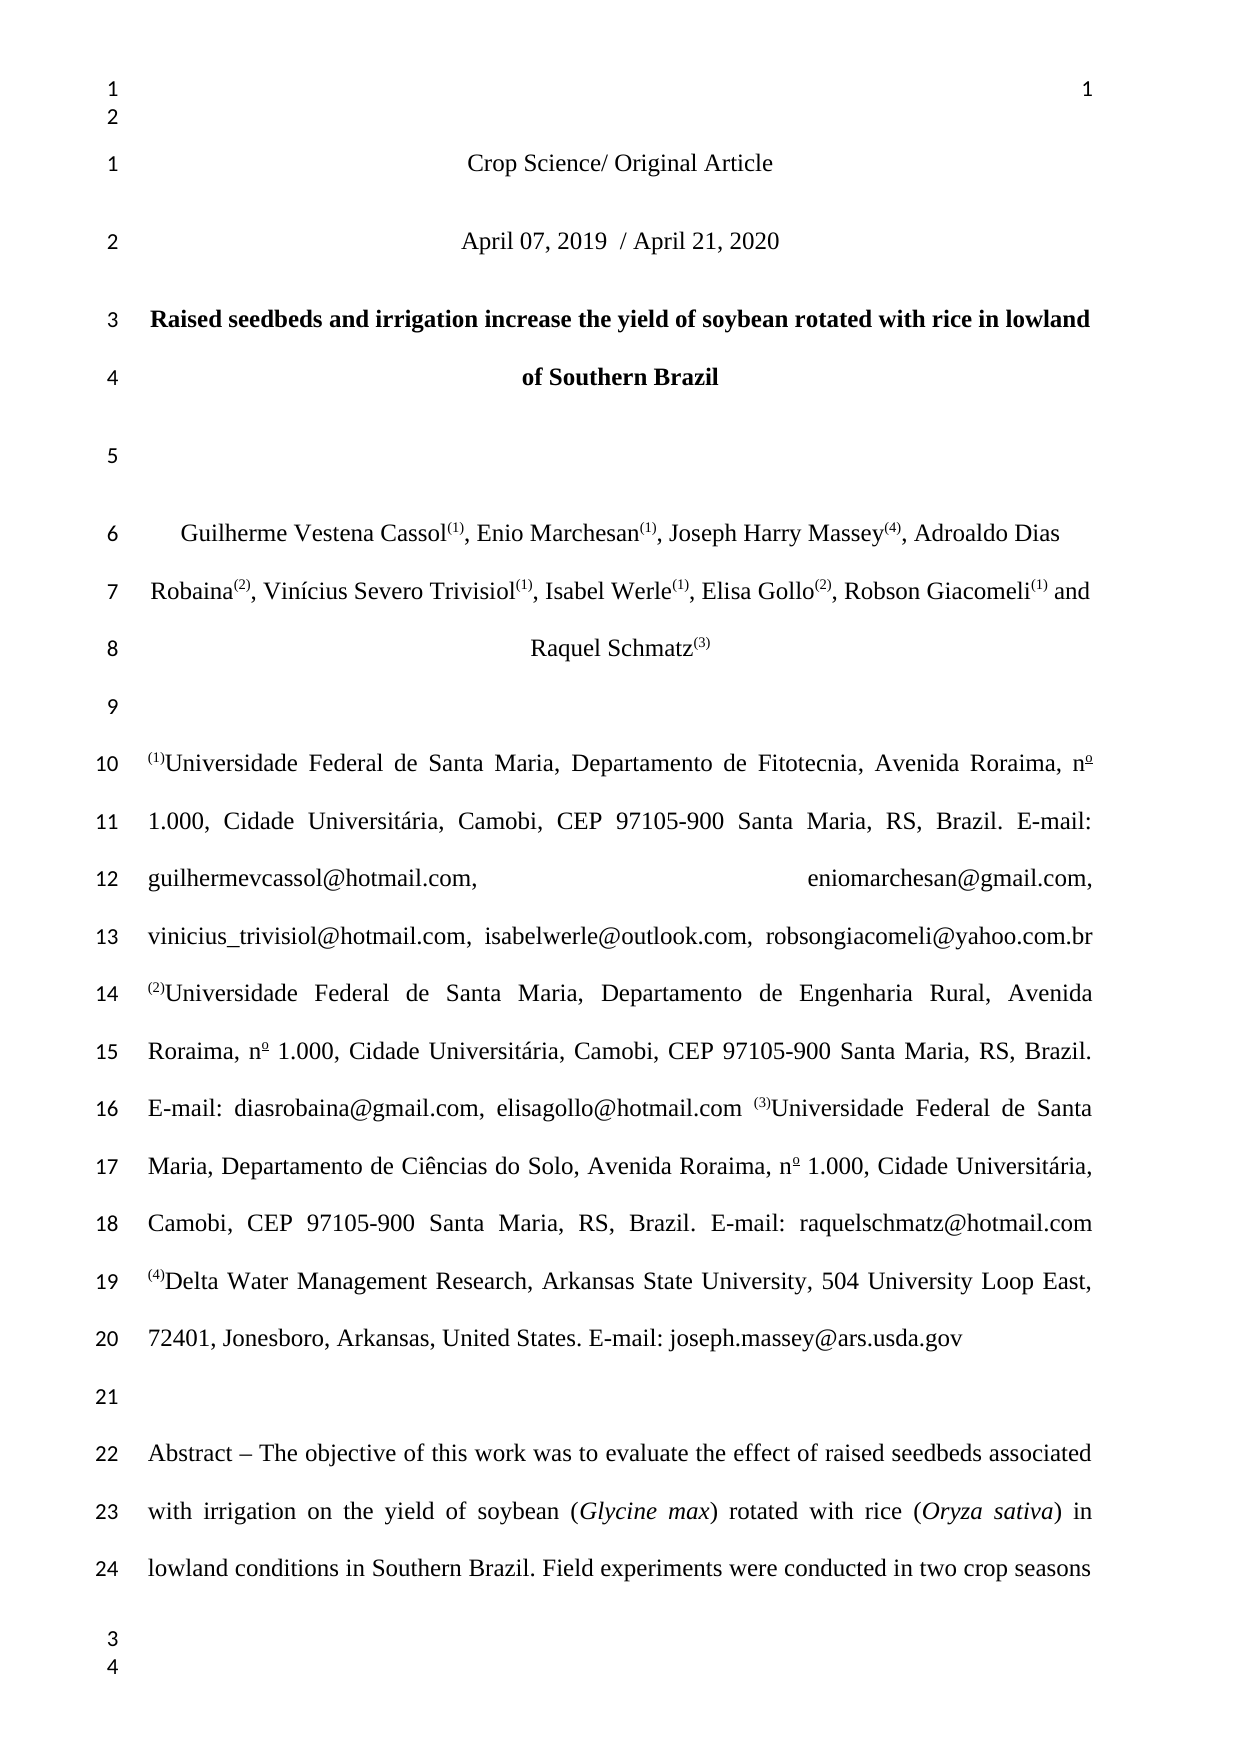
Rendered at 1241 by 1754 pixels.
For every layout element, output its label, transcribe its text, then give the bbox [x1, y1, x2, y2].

text April 07, 2019 / April 21, 2020 [148, 226, 1092, 255]
text Crop Science/ Original Article [148, 148, 1092, 176]
text Guilherme Vestena Cassol(1), Enio Marchesan(1), Joseph Harry Massey(4), Adroaldo Dias Robaina(2), Vinícius Severo Trivisiol(1), Isabel Werle(1), Elisa Gollo(2), Robson Giacomeli(1) and Raquel Schmatz(3) [148, 518, 1092, 662]
text Raised seedbeds and irrigation increase the yield of soybean rotated with rice in lowland of Southern Brazil [148, 304, 1092, 391]
text (1)Universidade Federal de Santa Maria, Departamento de Fitotecnia, Avenida Roraima, no 1.000, Cidade Universitária, Camobi, CEP 97105-900 Santa Maria, RS, Brazil. E-mail: guilhermevcassol@hotmail.com, eniomarchesan@gmail.com, vinicius_trivisiol@hotmail.com, isabelwerle@outlook.com, robsongiacomeli@yahoo.com.br (2)Universidade Federal de Santa Maria, Departamento de Engenharia Rural, Avenida Roraima, no 1.000, Cidade Universitária, Camobi, CEP 97105-900 Santa Maria, RS, Brazil. E-mail: diasrobaina@gmail.com, elisagollo@hotmail.com (3)Universidade Federal de Santa Maria, Departamento de Ciências do Solo, Avenida Roraima, no 1.000, Cidade Universitária, Camobi, CEP 97105-900 Santa Maria, RS, Brazil. E-mail: raquelschmatz@hotmail.com (4)Delta Water Management Research, Arkansas State University, 504 University Loop East, 72401, Jonesboro, Arkansas, United States. E-mail: joseph.massey@ars.usda.gov [148, 748, 1092, 1352]
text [148, 1438, 1092, 1582]
